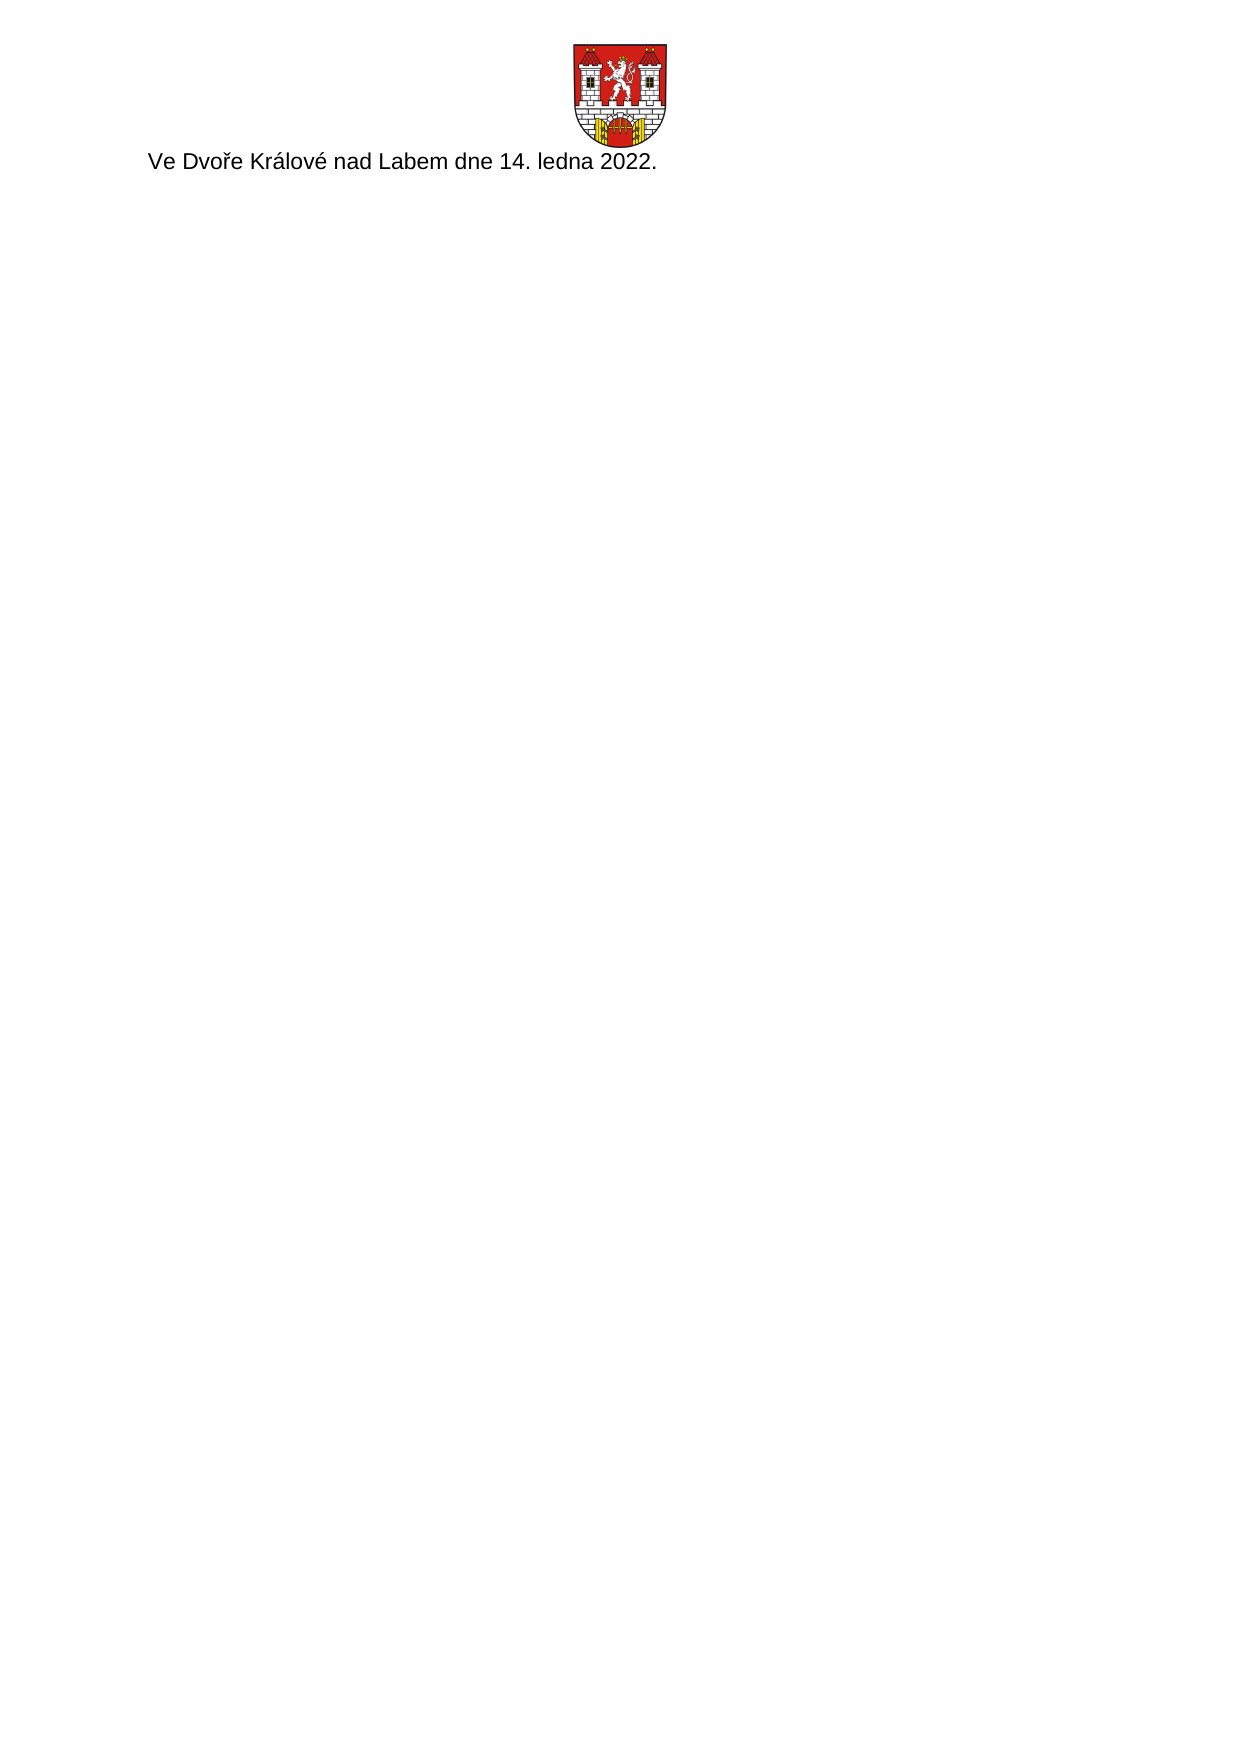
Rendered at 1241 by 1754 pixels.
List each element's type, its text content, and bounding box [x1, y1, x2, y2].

picture [573, 44, 667, 148]
text Ve Dvoře Králové nad Labem dne 14. ledna 2022. [148, 148, 1093, 174]
